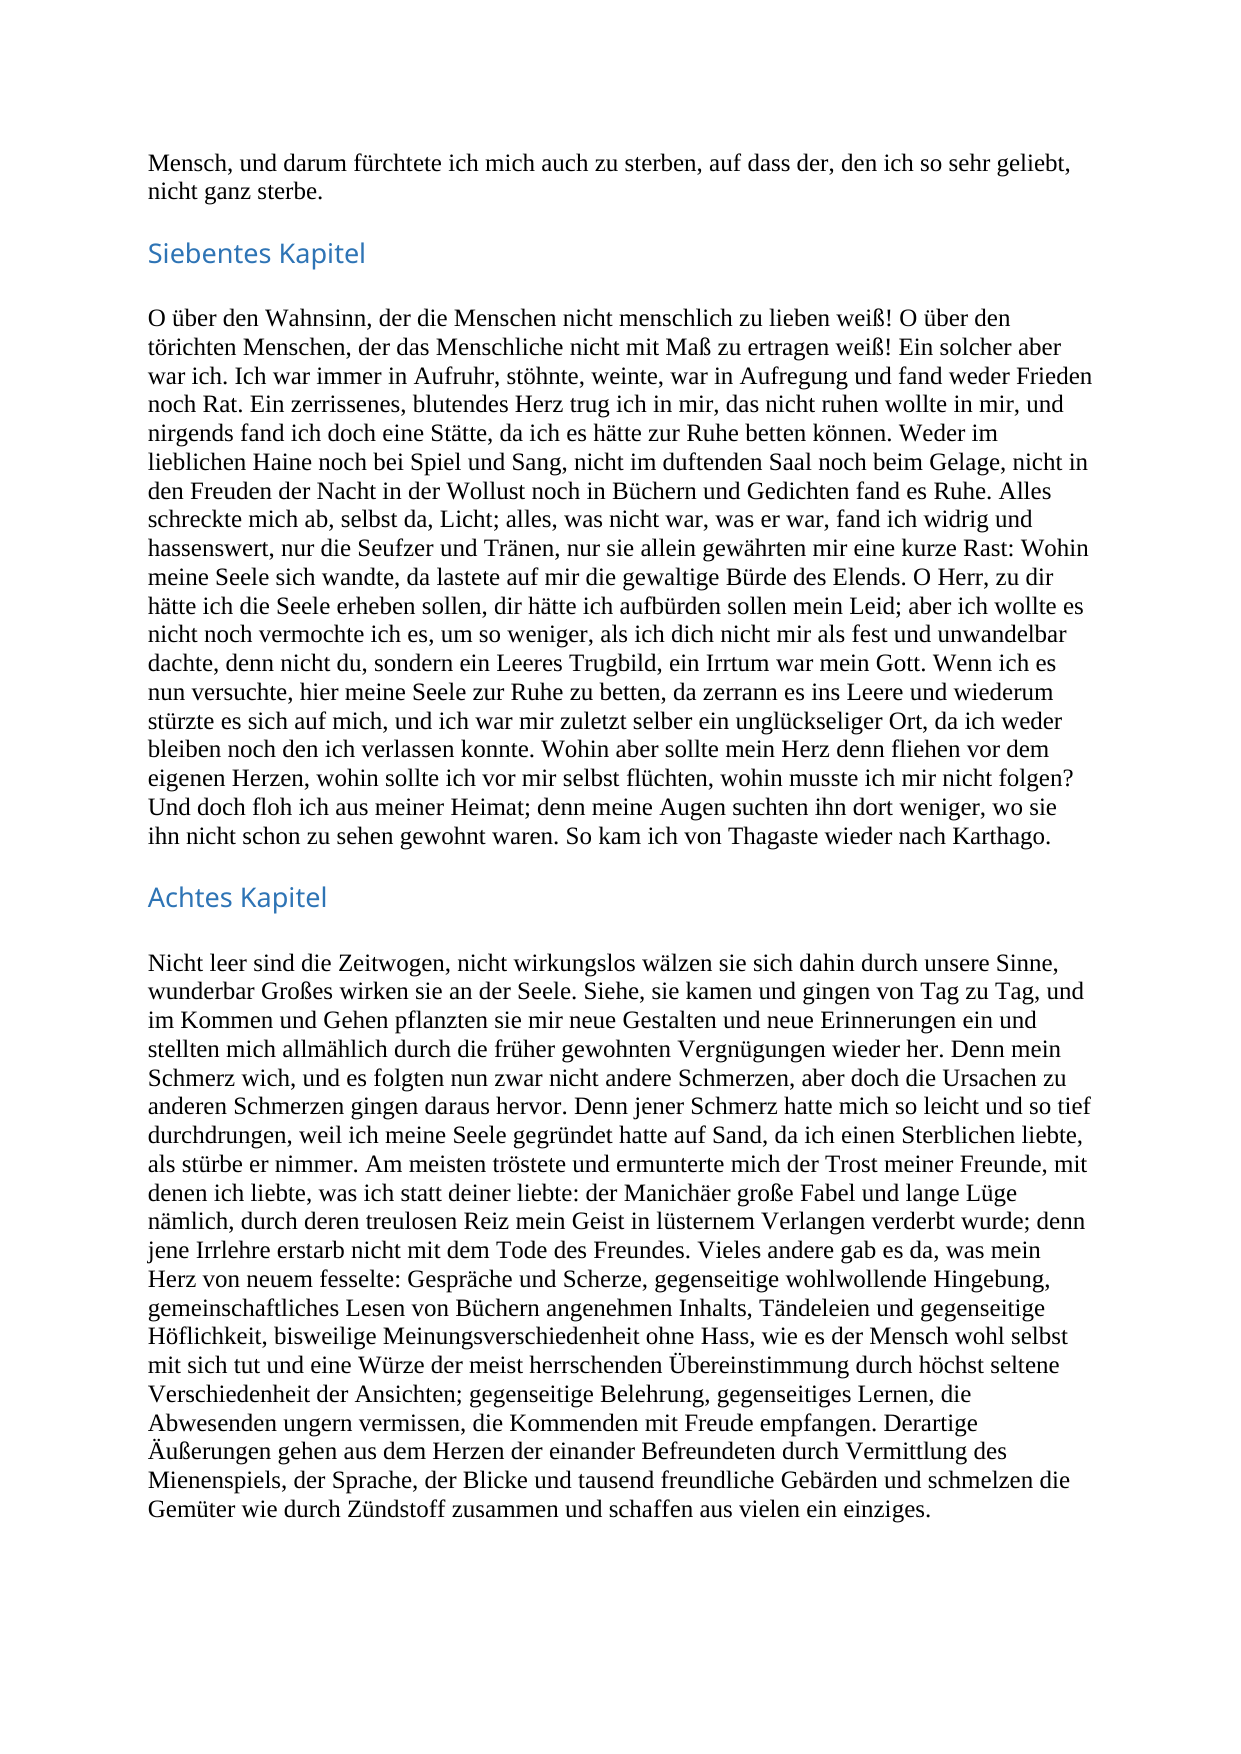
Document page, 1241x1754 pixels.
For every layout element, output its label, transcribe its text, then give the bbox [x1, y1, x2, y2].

text Mensch, und darum fürchtete ich mich auch zu sterben, auf dass der, den ich so sehr geliebt, nicht ganz sterbe. [148, 148, 1093, 205]
subtitle Achtes Kapitel [148, 879, 1093, 916]
text Nicht leer sind die Zeitwogen, nicht wirkungslos wälzen sie sich dahin durch unsere Sinne, wunderbar Großes wirken sie an der Seele. Siehe, sie kamen und gingen von Tag zu Tag, und im Kommen und Gehen pflanzten sie mir neue Gestalten und neue Erinnerungen ein und stellten mich allmählich durch die früher gewohnten Vergnügungen wieder her. Denn mein Schmerz wich, und es folgten nun zwar nicht andere Schmerzen, aber doch die Ursachen zu anderen Schmerzen gingen daraus hervor. Denn jener Schmerz hatte mich so leicht und so tief durchdrungen, weil ich meine Seele gegründet hatte auf Sand, da ich einen Sterblichen liebte, als stürbe er nimmer. Am meisten tröstete und ermunterte mich der Trost meiner Freunde, mit denen ich liebte, was ich statt deiner liebte: der Manichäer große Fabel und lange Lüge nämlich, durch deren treulosen Reiz mein Geist in lüsternem Verlangen verderbt wurde; denn jene Irrlehre erstarb nicht mit dem Tode des Freundes. Vieles andere gab es da, was mein Herz von neuem fesselte: Gespräche und Scherze, gegenseitige wohlwollende Hingebung, gemeinschaftliches Lesen von Büchern angenehmen Inhalts, Tändeleien und gegenseitige Höflichkeit, bisweilige Meinungsverschiedenheit ohne Hass, wie es der Mensch wohl selbst mit sich tut und eine Würze der meist herrschenden Übereinstimmung durch höchst seltene Verschiedenheit der Ansichten; gegenseitige Belehrung, gegenseitiges Lernen, die Abwesenden ungern vermissen, die Kommenden mit Freude empfangen. Derartige Äußerungen gehen aus dem Herzen der einander Befreundeten durch Vermittlung des Mienenspiels, der Sprache, der Blicke und tausend freundliche Gebärden und schmelzen die Gemüter wie durch Zündstoff zusammen und schaffen aus vielen ein einziges. [148, 948, 1093, 1523]
subtitle Siebentes Kapitel [148, 234, 1093, 271]
text O über den Wahnsinn, der die Menschen nicht menschlich zu lieben weiß! O über den törichten Menschen, der das Menschliche nicht mit Maß zu ertragen weiß! Ein solcher aber war ich. Ich war immer in Aufruhr, stöhnte, weinte, war in Aufregung und fand weder Frieden noch Rat. Ein zerrissenes, blutendes Herz trug ich in mir, das nicht ruhen wollte in mir, und nirgends fand ich doch eine Stätte, da ich es hätte zur Ruhe betten können. Weder im lieblichen Haine noch bei Spiel und Sang, nicht im duftenden Saal noch beim Gelage, nicht in den Freuden der Nacht in der Wollust noch in Büchern und Gedichten fand es Ruhe. Alles schreckte mich ab, selbst da, Licht; alles, was nicht war, was er war, fand ich widrig und hassenswert, nur die Seufzer und Tränen, nur sie allein gewährten mir eine kurze Rast: Wohin meine Seele sich wandte, da lastete auf mir die gewaltige Bürde des Elends. O Herr, zu dir hätte ich die Seele erheben sollen, dir hätte ich aufbürden sollen mein Leid; aber ich wollte es nicht noch vermochte ich es, um so weniger, als ich dich nicht mir als fest und unwandelbar dachte, denn nicht du, sondern ein Leeres Trugbild, ein Irrtum war mein Gott. Wenn ich es nun versuchte, hier meine Seele zur Ruhe zu betten, da zerrann es ins Leere und wiederum stürzte es sich auf mich, und ich war mir zuletzt selber ein unglückseliger Ort, da ich weder bleiben noch den ich verlassen konnte. Wohin aber sollte mein Herz denn fliehen vor dem eigenen Herzen, wohin sollte ich vor mir selbst flüchten, wohin musste ich mir nicht folgen? Und doch floh ich aus meiner Heimat; denn meine Augen suchten ihn dort weniger, wo sie ihn nicht schon zu sehen gewohnt waren. So kam ich von Thagaste wieder nach Karthago. [148, 303, 1093, 849]
